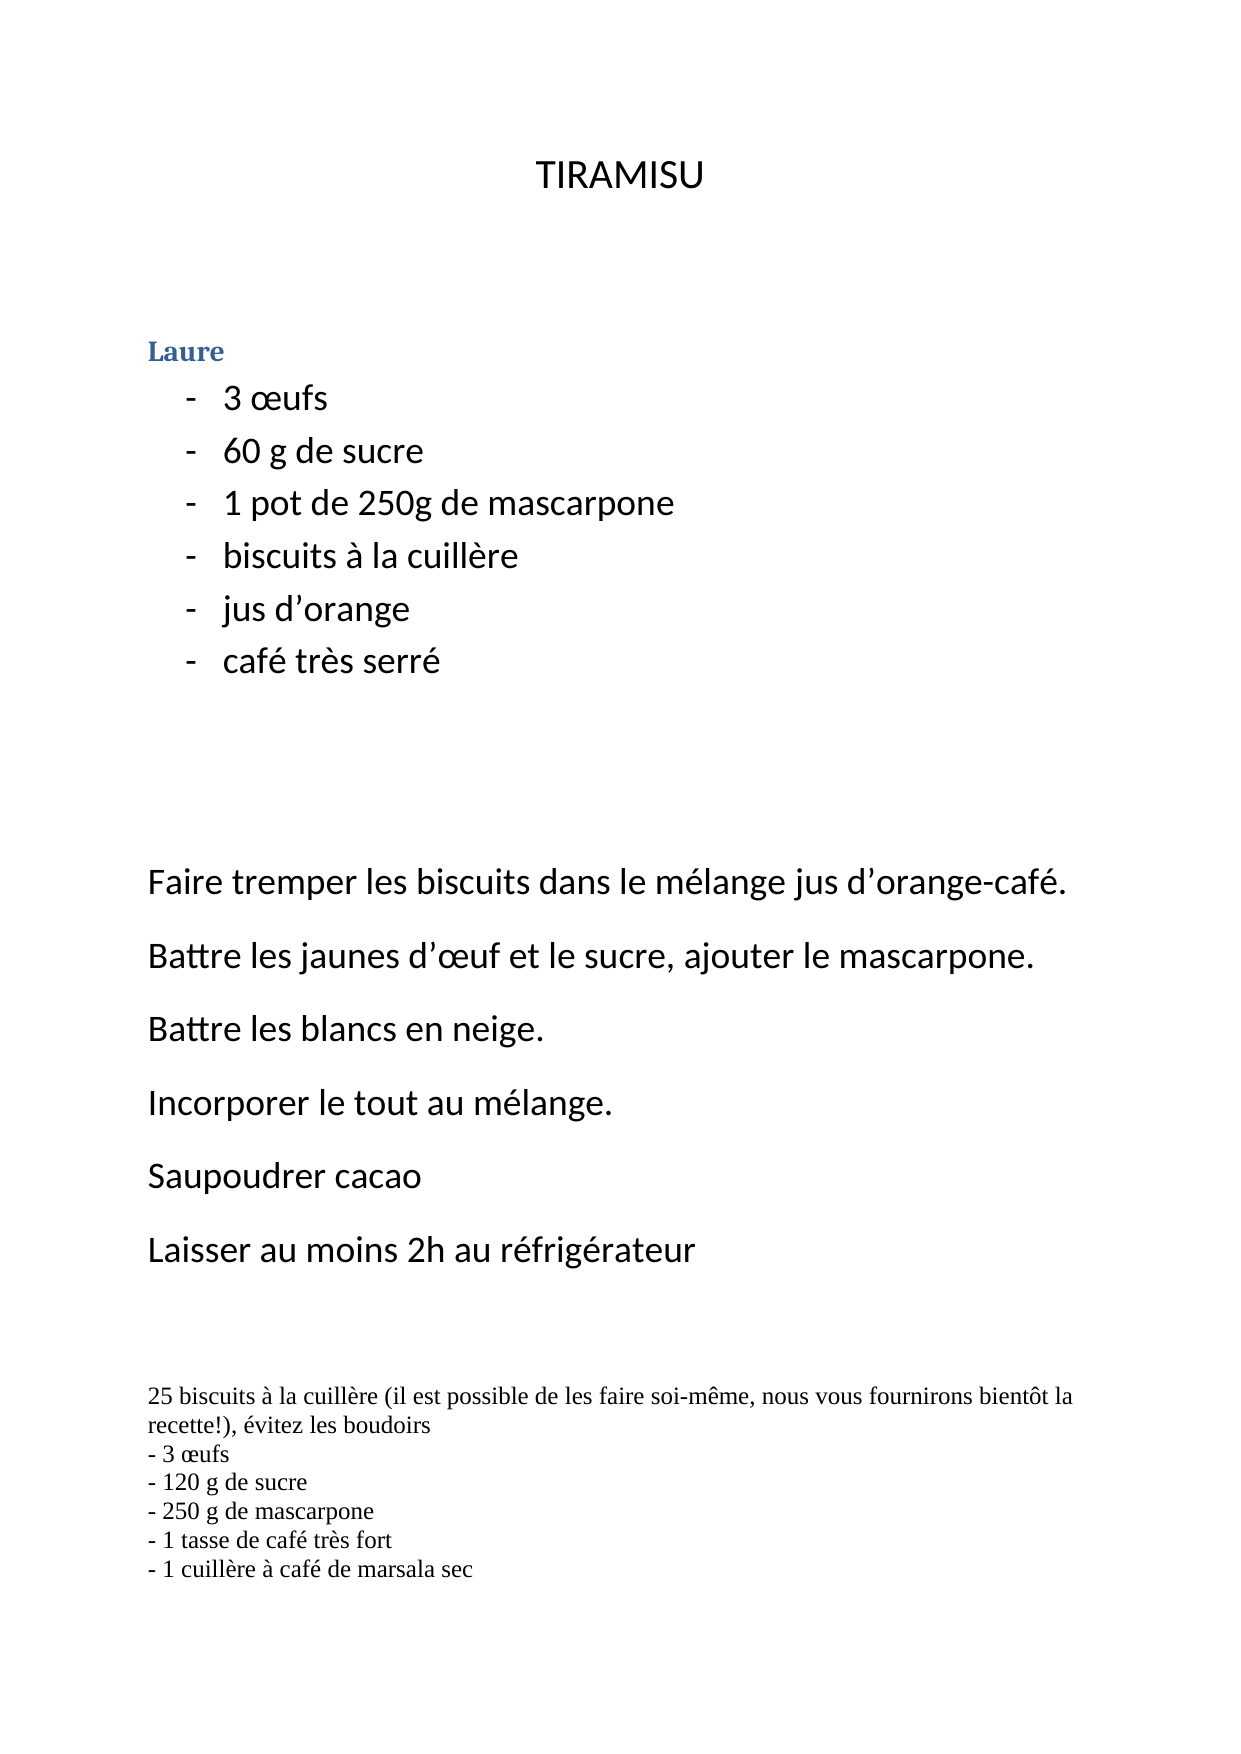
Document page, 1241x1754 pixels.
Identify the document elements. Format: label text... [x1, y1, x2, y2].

list 3 œufs [185, 374, 1093, 420]
text Battre les jaunes d’œuf et le sucre, ajouter le mascarpone. [148, 932, 1093, 977]
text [148, 1381, 1093, 1582]
list jus d’orange [185, 585, 1093, 631]
list café très serré [185, 637, 1093, 683]
text Battre les blancs en neige. [148, 1005, 1093, 1051]
text Incorporer le tout au mélange. [148, 1079, 1093, 1124]
text TIRAMISU [148, 148, 1093, 198]
text Faire tremper les biscuits dans le mélange jus d’orange-café. [148, 858, 1093, 904]
list 1 pot de 250g de mascarpone [185, 479, 1093, 525]
list biscuits à la cuillère [185, 532, 1093, 578]
subtitle Laure [148, 335, 1093, 369]
text Laisser au moins 2h au réfrigérateur [148, 1226, 1093, 1272]
list 60 g de sucre [185, 427, 1093, 472]
text Saupoudrer cacao [148, 1152, 1093, 1198]
